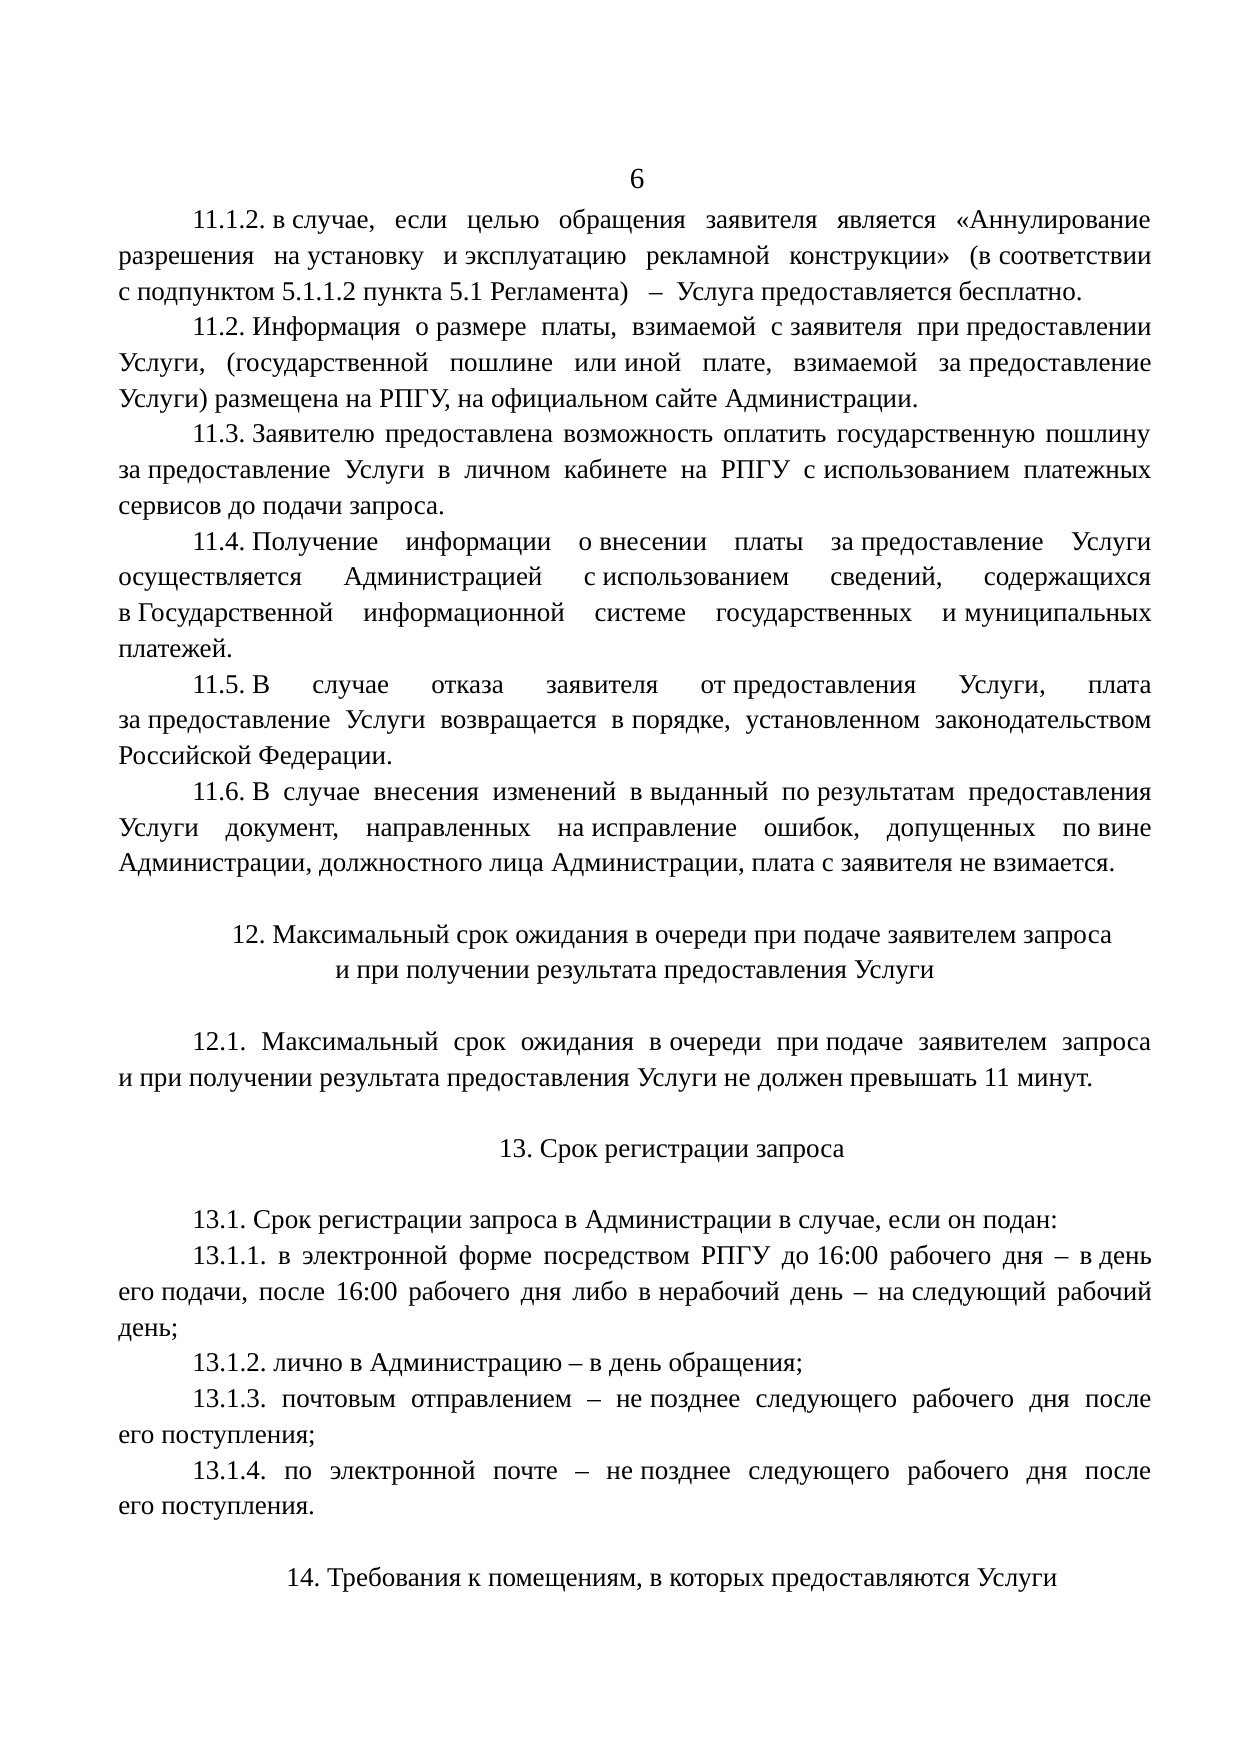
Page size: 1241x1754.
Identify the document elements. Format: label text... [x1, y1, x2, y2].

subtitle 14. Требования к помещениям, в которых предоставляются Услуги [118, 1561, 1152, 1592]
text 11.3. Заявителю предоставлена возможность оплатить государственную пошлину за предоставление Услуги в личном кабинете на РПГУ с использованием платежных сервисов до подачи запроса. [118, 418, 1152, 520]
text 13.1. Срок регистрации запроса в Администрации в случае, если он подан: [118, 1204, 1152, 1235]
text 13.1.2. лично в Администрацию – в день обращения; [118, 1347, 1152, 1378]
text 12.1. Максимальный срок ожидания в очереди при подаче заявителем запроса и при получении результата предоставления Услуги не должен превышать 11 минут. [118, 1025, 1152, 1092]
subtitle 12. Максимальный срок ожидания в очереди при подаче заявителем запроса и при получении результата предоставления Услуги [118, 918, 1152, 985]
text 11.2. Информация о размере платы, взимаемой с заявителя при предоставлении Услуги, (государственной пошлине или иной плате, взимаемой за предоставление Услуги) размещена на РПГУ, на официальном сайте Администрации. [118, 310, 1152, 413]
text 13.1.3. почтовым отправлением – не позднее следующего рабочего дня после его поступления; [118, 1382, 1152, 1449]
subtitle 13. Срок регистрации запроса [118, 1132, 1152, 1163]
text 11.5. В случае отказа заявителя от предоставления Услуги, плата за предоставление Услуги возвращается в порядке, установленном законодательством Российской Федерации. [118, 668, 1152, 770]
text 11.6. В случае внесения изменений в выданный по результатам предоставления Услуги документ, направленных на исправление ошибок, допущенных по вине Администрации, должностного лица Администрации, плата с заявителя не взимается. [118, 775, 1152, 877]
text 13.1.4. по электронной почте – не позднее следующего рабочего дня после его поступления. [118, 1454, 1152, 1521]
text 11.1.2. в случае, если целью обращения заявителя является «Аннулирование разрешения на установку и эксплуатацию рекламной конструкции» (в соответствии с подпунктом 5.1.1.2 пункта 5.1 Регламента) – Услуга предоставляется бесплатно. [118, 203, 1152, 306]
text 11.4. Получение информации о внесении платы за предоставление Услуги осуществляется Администрацией с использованием сведений, содержащихся в Государственной информационной системе государственных и муниципальных платежей. [118, 525, 1152, 663]
text 13.1.1. в электронной форме посредством РПГУ до 16:00 рабочего дня – в день его подачи, после 16:00 рабочего дня либо в нерабочий день – на следующий рабочий день; [118, 1239, 1152, 1342]
